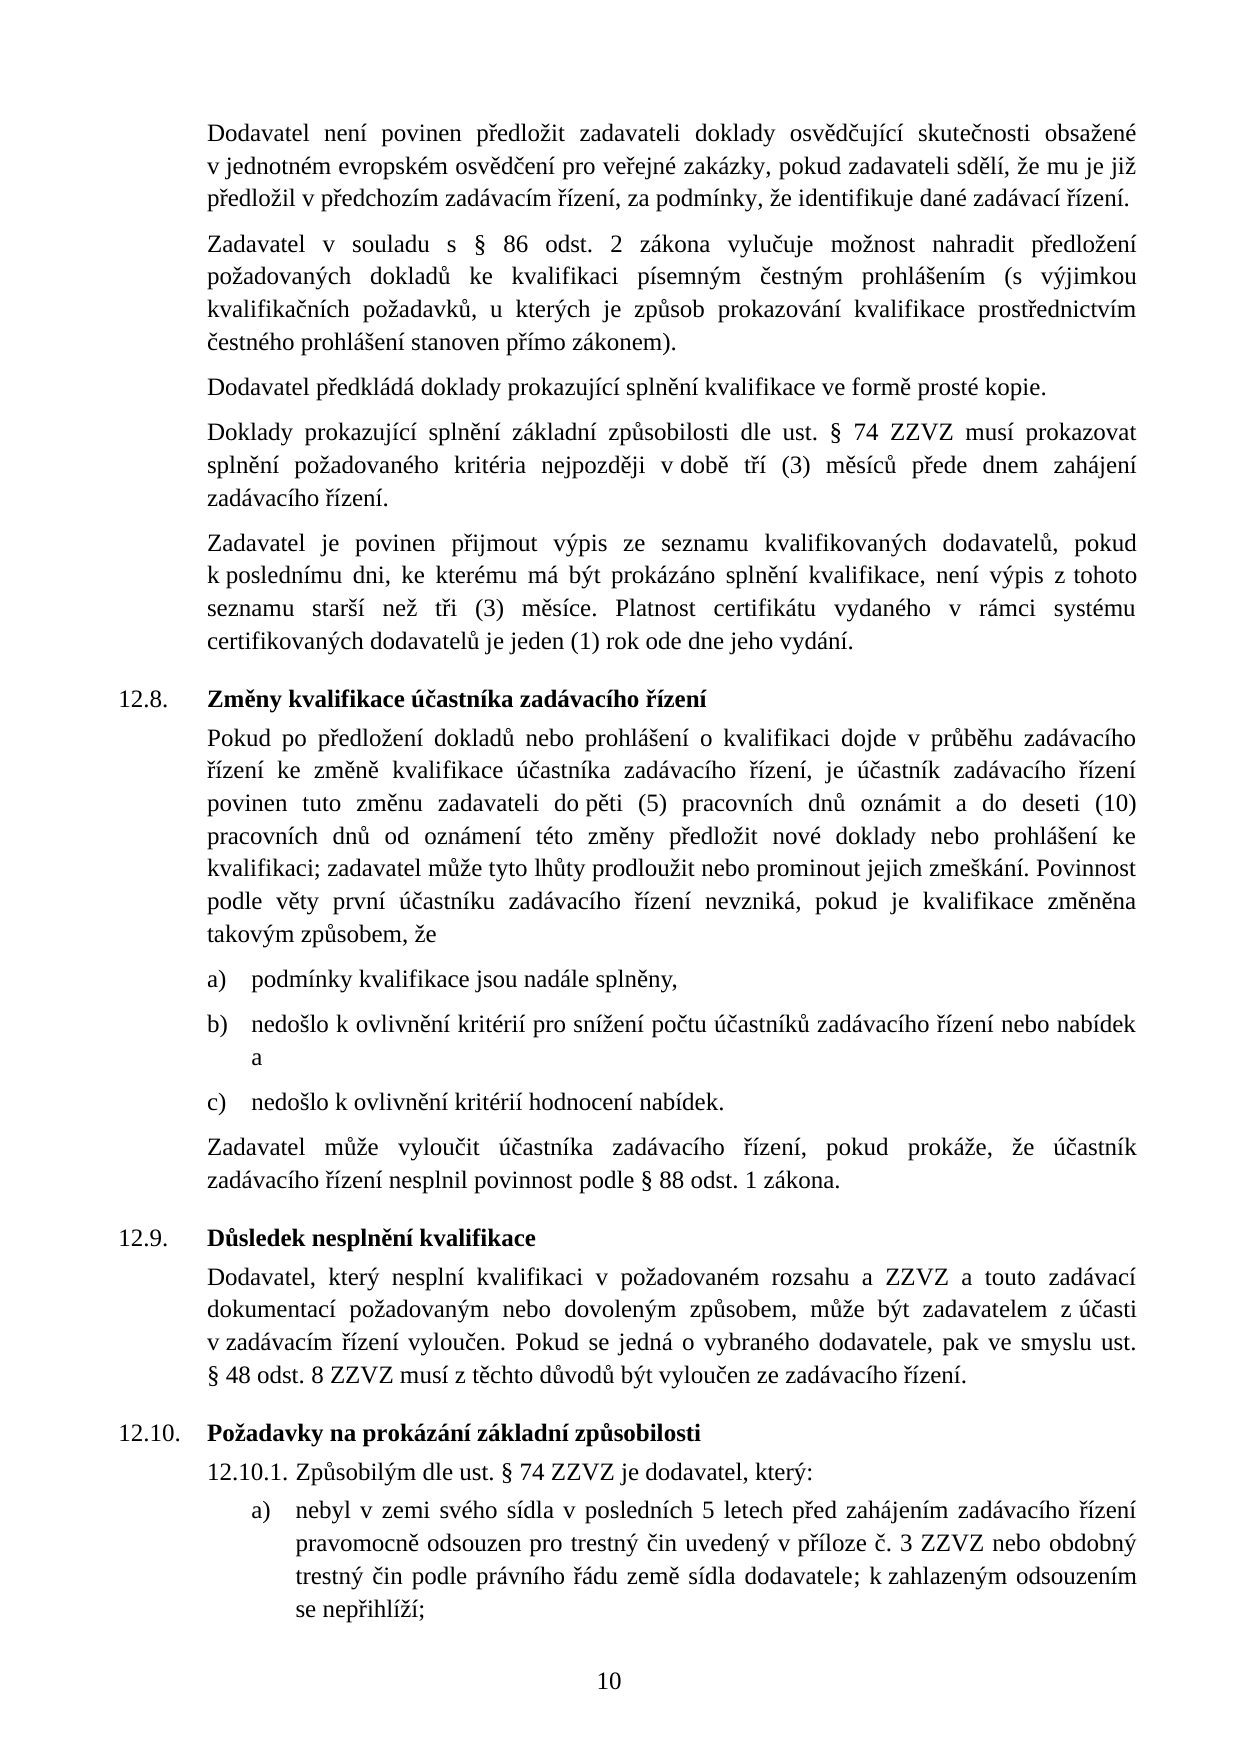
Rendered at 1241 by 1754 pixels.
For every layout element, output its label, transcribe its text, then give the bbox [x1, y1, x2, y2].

list nedošlo k ovlivnění kritérií hodnocení nabídek. [207, 1087, 1137, 1116]
text Dodavatel, který nesplní kvalifikaci v požadovaném rozsahu a ZZVZ a touto zadávací dokumentací požadovaným nebo dovoleným způsobem, může být zadavatelem z účasti v zadávacím řízení vyloučen. Pokud se jedná o vybraného dodavatele, pak ve smyslu ust. § 48 odst. 8 ZZVZ musí z těchto důvodů být vyloučen ze zadávacího řízení. [207, 1262, 1137, 1389]
subtitle Požadavky na prokázání základní způsobilosti [118, 1418, 1137, 1446]
list nebyl v zemi svého sídla v posledních 5 letech před zahájením zadávacího řízení pravomocně odsouzen pro trestný čin uvedený v příloze č. 3 ZZVZ nebo obdobný trestný čin podle právního řádu země sídla dodavatele; k zahlazeným odsouzením se nepřihlíží; [251, 1496, 1137, 1622]
text Pokud po předložení dokladů nebo prohlášení o kvalifikaci dojde v průběhu zadávacího řízení ke změně kvalifikace účastníka zadávacího řízení, je účastník zadávacího řízení povinen tuto změnu zadavateli do pěti (5) pracovních dnů oznámit a do deseti (10) pracovních dnů od oznámení této změny předložit nové doklady nebo prohlášení ke kvalifikaci; zadavatel může tyto lhůty prodloužit nebo prominout jejich zmeškání. Povinnost podle věty první účastníku zadávacího řízení nevzniká, pokud je kvalifikace změněna takovým způsobem, že [207, 723, 1137, 948]
text Zadavatel může vyloučit účastníka zadávacího řízení, pokud prokáže, že účastník zadávacího řízení nesplnil povinnost podle § 88 odst. 1 zákona. [207, 1132, 1137, 1194]
list nedošlo k ovlivnění kritérií pro snížení počtu účastníků zadávacího řízení nebo nabídek a [207, 1009, 1137, 1071]
list podmínky kvalifikace jsou nadále splněny, [207, 964, 1137, 993]
text Zadavatel v souladu s § 86 odst. 2 zákona vylučuje možnost nahradit předložení požadovaných dokladů ke kvalifikaci písemným čestným prohlášením (s výjimkou kvalifikačních požadavků, u kterých je způsob prokazování kvalifikace prostřednictvím čestného prohlášení stanoven přímo zákonem). [207, 229, 1137, 356]
list Důsledek nesplnění kvalifikace [118, 1223, 1137, 1252]
text Zadavatel je povinen přijmout výpis ze seznamu kvalifikovaných dodavatelů, pokud k poslednímu dni, ke kterému má být prokázáno splnění kvalifikace, není výpis z tohoto seznamu starší než tři (3) měsíce. Platnost certifikátu vydaného v rámci systému certifikovaných dodavatelů je jeden (1) rok ode dne jeho vydání. [207, 528, 1137, 655]
text Dodavatel předkládá doklady prokazující splnění kvalifikace ve formě prosté kopie. [207, 372, 1137, 401]
text Doklady prokazující splnění základní způsobilosti dle ust. § 74 ZZVZ musí prokazovat splnění požadovaného kritéria nejpozději v době tří (3) měsíců přede dnem zahájení zadávacího řízení. [207, 417, 1137, 511]
subtitle Způsobilým dle ust. § 74 ZZVZ je dodavatel, který: [207, 1457, 1137, 1485]
text Dodavatel není povinen předložit zadavateli doklady osvědčující skutečnosti obsažené v jednotném evropském osvědčení pro veřejné zakázky, pokud zadavateli sdělí, že mu je již předložil v předchozím zadávacím řízení, za podmínky, že identifikuje dané zadávací řízení. [207, 118, 1137, 212]
list Změny kvalifikace účastníka zadávacího řízení [118, 684, 1137, 712]
